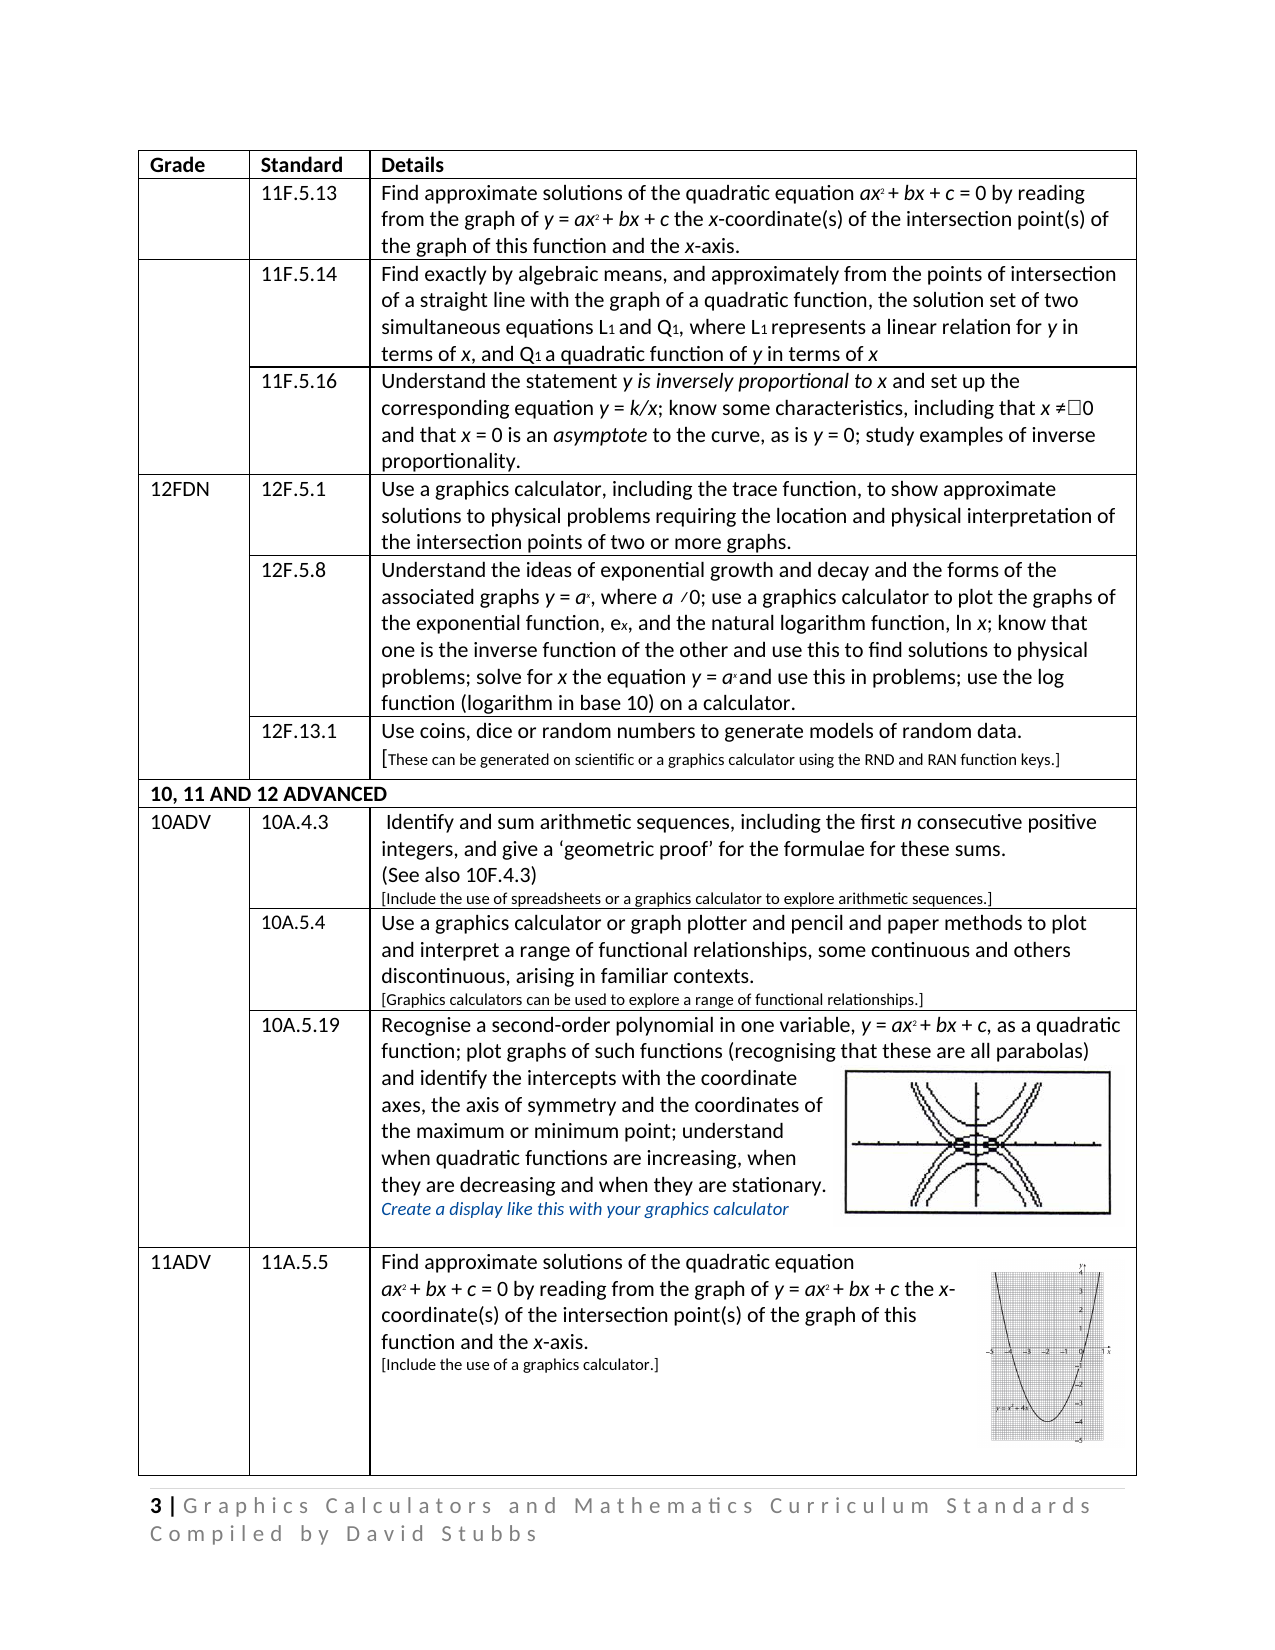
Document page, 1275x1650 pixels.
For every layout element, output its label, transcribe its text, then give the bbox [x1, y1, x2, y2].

table_header Grade [139, 151, 249, 178]
table_cell Understand the ideas of exponential growth and decay and the forms of the associated graphs y = ax, where a ≠0; use a graphics calculator to plot the graphs of the exponential function, ex, and the natural logarithm function, ln x; know that one is the inverse function of the other and use this to find solutions to physical problems; solve for x the equation y = ax and use this in problems; use the log function (logarithm in base 10) on a calculator. [371, 556, 1136, 716]
table_cell Find approximate solutions of the quadratic equation ax2 + bx + c = 0 by reading from the graph of y = ax2 + bx + c the x-coordinate(s) of the intersection point(s) of the graph of this function and the x-axis. [371, 179, 1136, 259]
table_cell Identify and sum arithmetic sequences, including the first n consecutive positive integers, and give a ‘geometric proof’ for the formulae for these sums. (See also 10F.4.3) [Include the use of spreadsheets or a graphics calculator to explore arithmetic sequences.] [371, 808, 1136, 908]
table_cell 11ADV [139, 1248, 249, 1475]
table_header Details [371, 151, 1136, 178]
table_cell Understand the statement y is inversely proportional to x and set up the corresponding equation y = k/x; know some characteristics, including that x ≠0 and that x = 0 is an asymptote to the curve, as is y = 0; study examples of inverse proportionality. [371, 368, 1136, 474]
table_cell Use a graphics calculator or graph plotter and pencil and paper methods to plot and interpret a range of functional relationships, some continuous and others discontinuous, arising in familiar contexts. [Graphics calculators can be used to explore a range of functional relationships.] [371, 909, 1136, 1010]
table_cell 11F.5.13 [250, 179, 369, 259]
table_cell 10ADV [139, 808, 249, 1247]
table_cell 10A.4.3 [250, 808, 369, 908]
table_cell 11A.5.5 [250, 1248, 369, 1475]
table_cell 10, 11 AND 12 ADVANCED [139, 780, 1136, 807]
table_cell Recognise a second-order polynomial in one variable, y = ax2 + bx + c, as a quadratic function; plot graphs of such functions (recognising that these are all parabolas) and identify the intercepts with the coordinate axes, the axis of symmetry and the coordinates of the maximum or minimum point; understand when quadratic functions are increasing, when they are decreasing and when they are stationary. Create a display like this with your graphics calculator [371, 1011, 1136, 1247]
table_cell Use a graphics calculator, including the trace function, to show approximate solutions to physical problems requiring the location and physical interpretation of the intersection points of two or more graphs. [371, 475, 1136, 555]
table_cell 11F.5.14 [250, 260, 369, 366]
table_cell 12F.5.1 [250, 475, 369, 555]
table_cell [139, 260, 249, 474]
table_cell Find exactly by algebraic means, and approximately from the points of intersection of a straight line with the graph of a quadratic function, the solution set of two simultaneous equations L1 and Q1, where L1 represents a linear relation for y in terms of x, and Q1 a quadratic function of y in terms of x [371, 260, 1136, 366]
table_cell Find approximate solutions of the quadratic equation ax2 + bx + c = 0 by reading from the graph of y = ax2 + bx + c the x-coordinate(s) of the intersection point(s) of the graph of this function and the x-axis. [Include the use of a graphics calculator.] [371, 1248, 1136, 1475]
table_cell 12FDN [139, 475, 249, 779]
table_header Standard [250, 151, 369, 178]
table_cell 11F.5.16 [250, 368, 369, 474]
table_cell 10A.5.19 [250, 1011, 369, 1247]
table_cell 12F.5.8 [250, 556, 369, 716]
table_cell 10A.5.4 [250, 909, 369, 1010]
table_cell Use coins, dice or random numbers to generate models of random data. [These can be generated on scientific or a graphics calculator using the RND and RAN function keys.] [371, 717, 1136, 779]
table_cell 12F.13.1 [250, 717, 369, 779]
